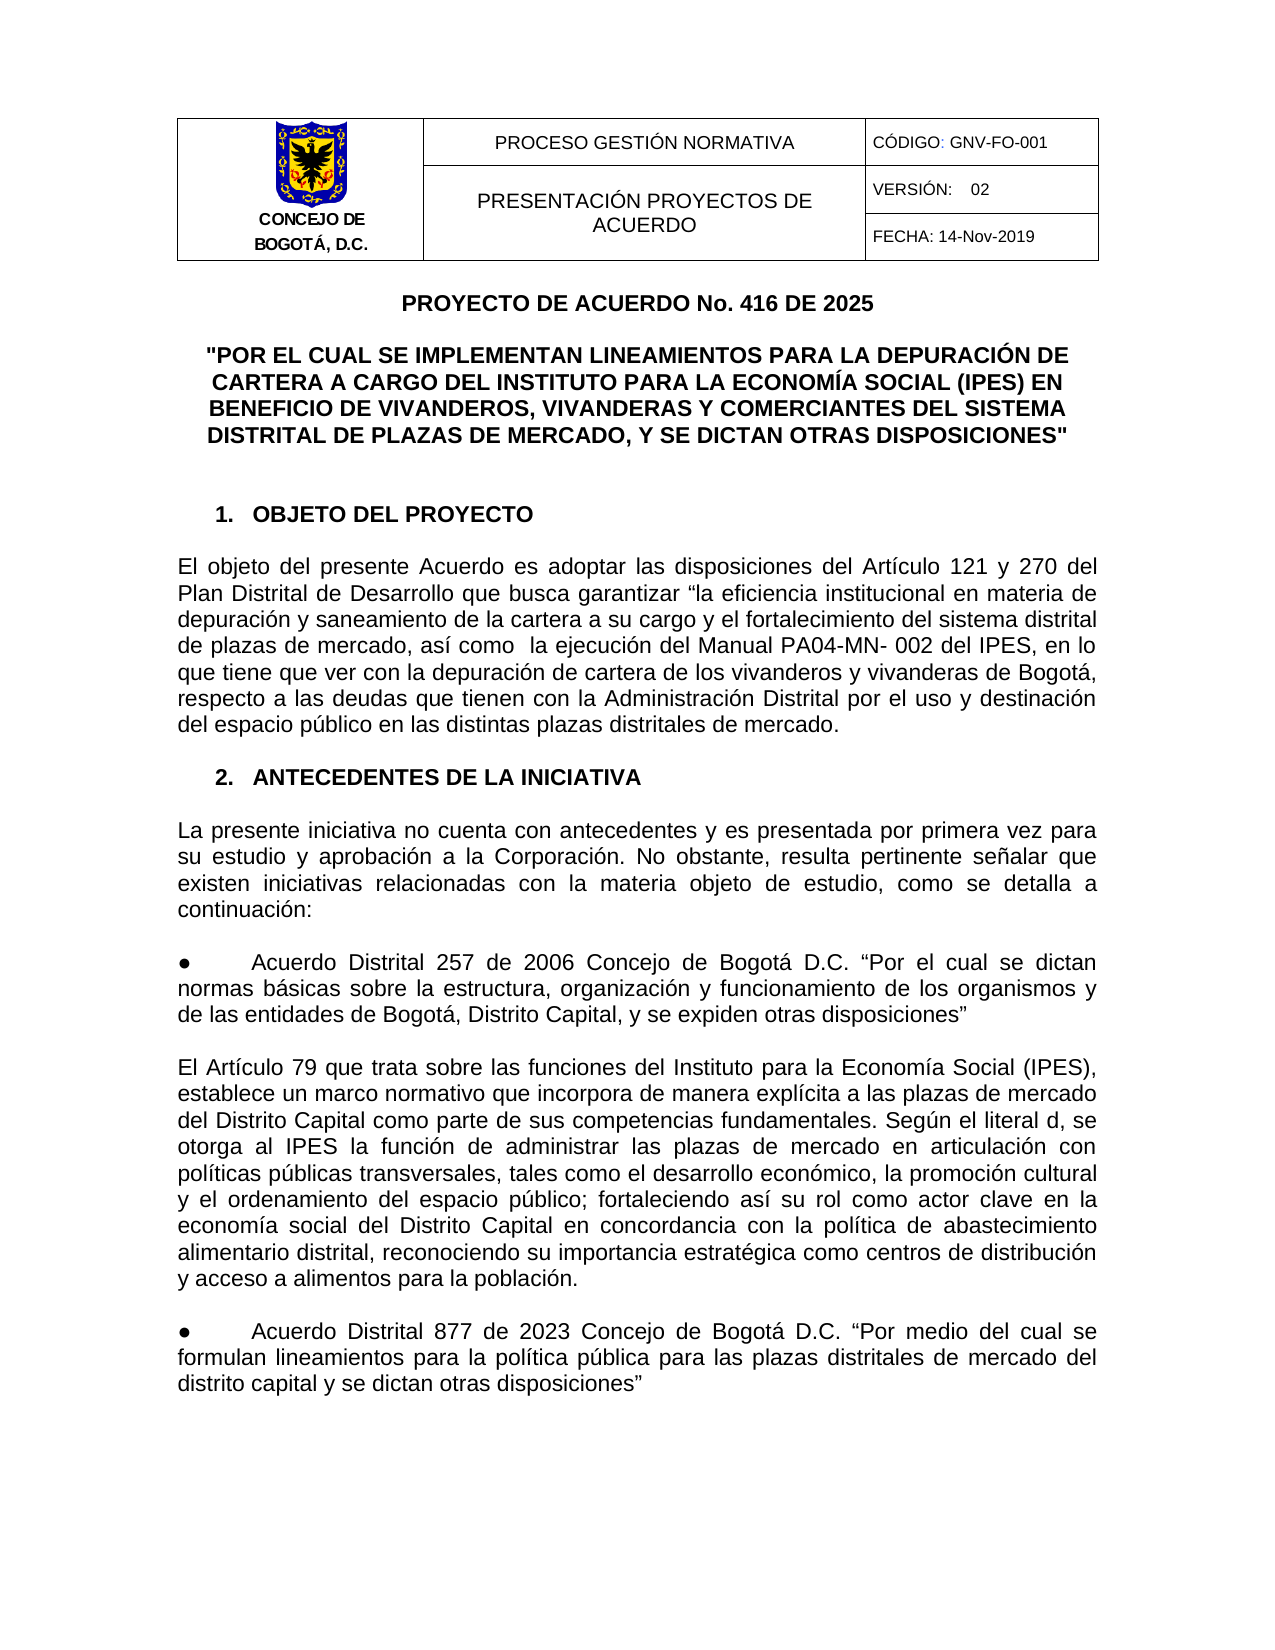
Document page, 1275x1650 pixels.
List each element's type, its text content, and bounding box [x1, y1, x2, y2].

text El objeto del presente Acuerdo es adoptar las disposiciones del Artículo 121 y 270 del Plan Distrital de Desarrollo que busca garantizar “la eficiencia institucional en materia de depuración y saneamiento de la cartera a su cargo y el fortalecimiento del sistema distrital de plazas de mercado, así como la ejecución del Manual PA04-MN- 002 del IPES, en lo que tiene que ver con la depuración de cartera de los vivanderos y vivanderas de Bogotá, respecto a las deudas que tienen con la Administración Distrital por el uso y destinación del espacio público en las distintas plazas distritales de mercado. [177, 553, 1098, 738]
list OBJETO DEL PROYECTO [215, 501, 1098, 527]
text ● Acuerdo Distrital 877 de 2023 Concejo de Bogotá D.C. “Por medio del cual se formulan lineamientos para la política pública para las plazas distritales de mercado del distrito capital y se dictan otras disposiciones” [177, 1318, 1098, 1397]
text "POR EL CUAL SE IMPLEMENTAN LINEAMIENTOS PARA LA DEPURACIÓN DE CARTERA A CARGO DEL INSTITUTO PARA LA ECONOMÍA SOCIAL (IPES) EN BENEFICIO DE VIVANDEROS, VIVANDERAS Y COMERCIANTES DEL SISTEMA DISTRITAL DE PLAZAS DE MERCADO, Y SE DICTAN OTRAS DISPOSICIONES" [177, 342, 1098, 448]
text PROYECTO DE ACUERDO No. 416 DE 2025 [177, 290, 1098, 316]
text ● Acuerdo Distrital 257 de 2006 Concejo de Bogotá D.C. “Por el cual se dictan normas básicas sobre la estructura, organización y funcionamiento de los organismos y de las entidades de Bogotá, Distrito Capital, y se expiden otras disposiciones” [177, 949, 1098, 1028]
text La presente iniciativa no cuenta con antecedentes y es presentada por primera vez para su estudio y aprobación a la Corporación. No obstante, resulta pertinente señalar que existen iniciativas relacionadas con la materia objeto de estudio, como se detalla a continuación: [177, 817, 1098, 922]
text El Artículo 79 que trata sobre las funciones del Instituto para la Economía Social (IPES), establece un marco normativo que incorpora de manera explícita a las plazas de mercado del Distrito Capital como parte de sus competencias fundamentales. Según el literal d, se otorga al IPES la función de administrar las plazas de mercado en articulación con políticas públicas transversales, tales como el desarrollo económico, la promoción cultural y el ordenamiento del espacio público; fortaleciendo así su rol como actor clave en la economía social del Distrito Capital en concordancia con la política de abastecimiento alimentario distrital, reconociendo su importancia estratégica como centros de distribución y acceso a alimentos para la población. [177, 1054, 1098, 1291]
list ANTECEDENTES DE LA INICIATIVA [215, 764, 1098, 791]
